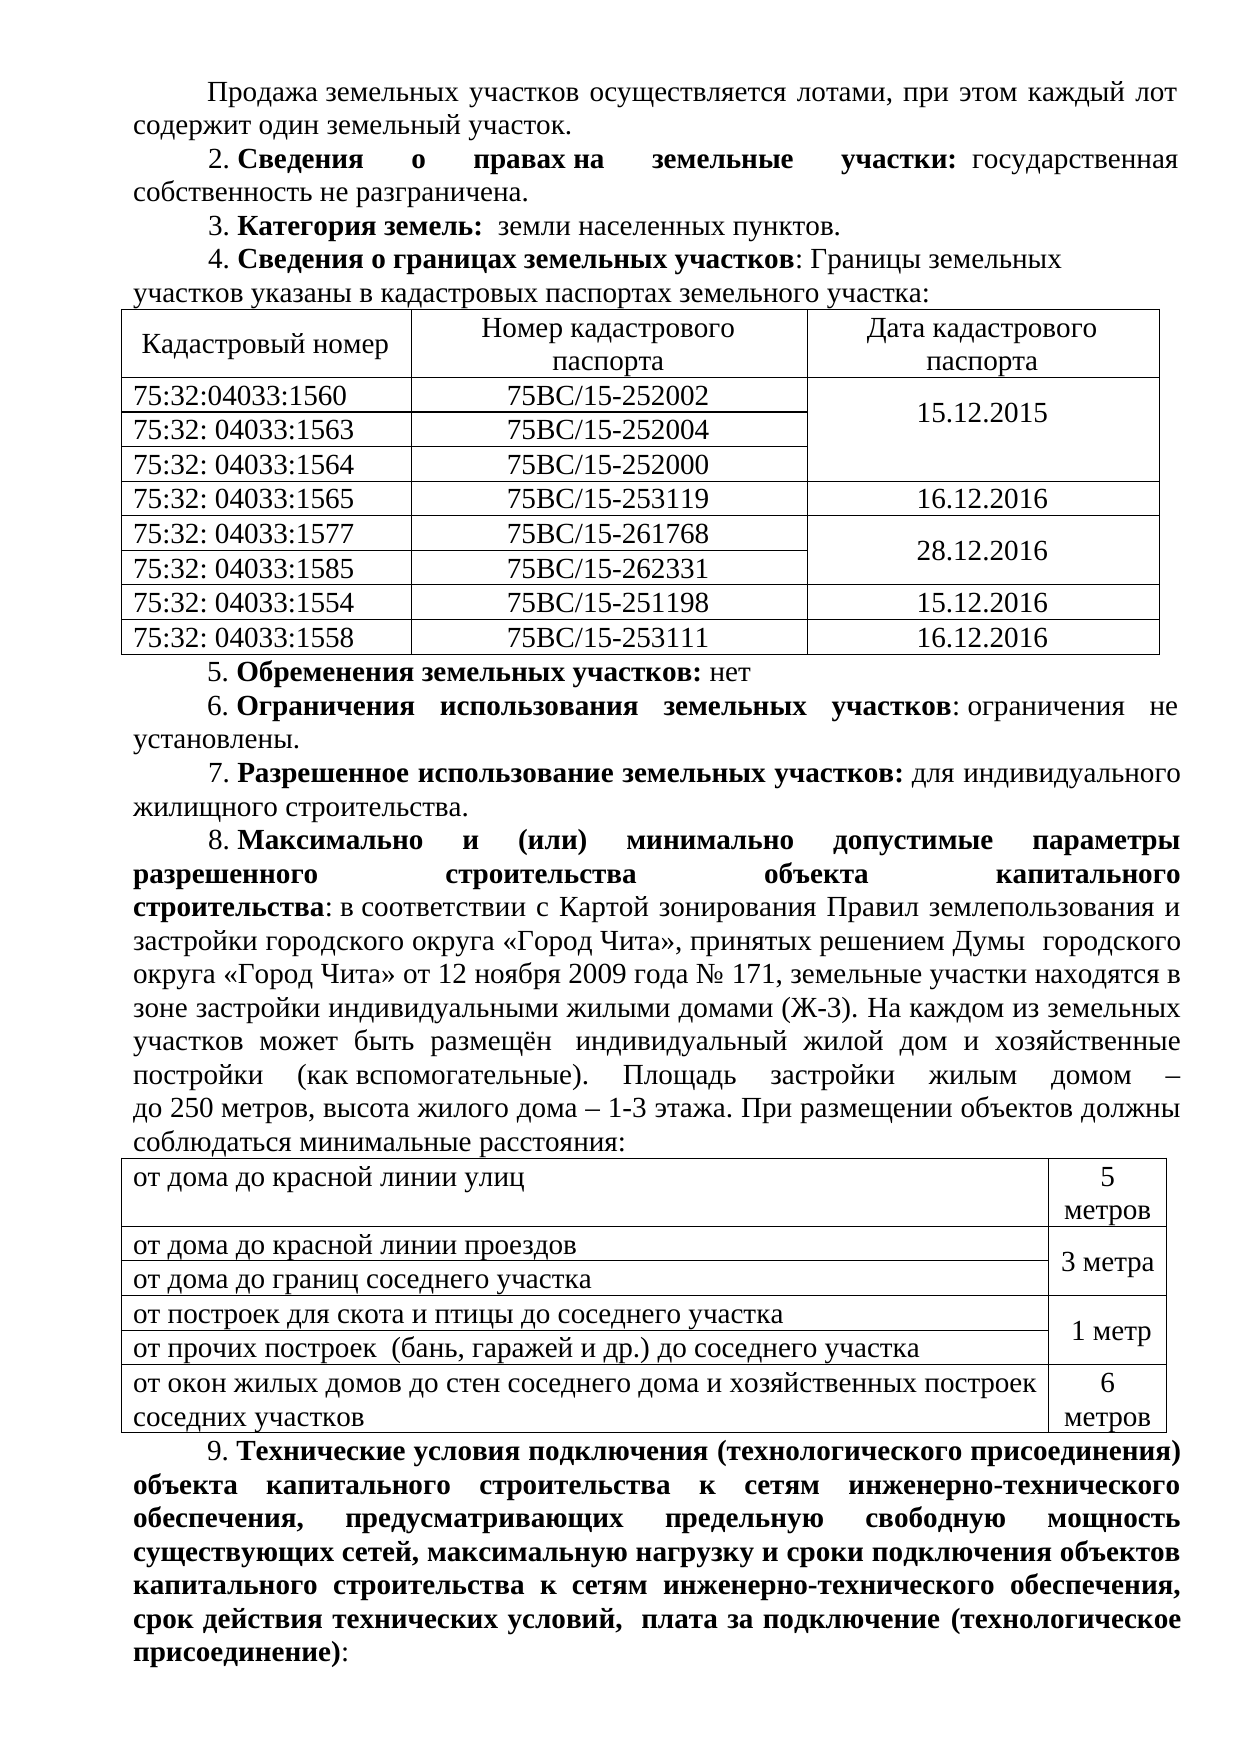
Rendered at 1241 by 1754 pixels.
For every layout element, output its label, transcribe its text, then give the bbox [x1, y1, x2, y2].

table_cell 75:32: 04033:1558 [122, 620, 411, 653]
table_cell 75:32: 04033:1564 [122, 447, 411, 481]
table_cell 75:32: 04033:1565 [122, 482, 411, 515]
table_cell 28.12.2016 [808, 516, 1159, 584]
text 3. Категория земель: земли населенных пунктов. [133, 208, 1178, 242]
table_cell 75:32:04033:1560 [122, 378, 411, 411]
table_cell 75ВС/15-252000 [412, 447, 807, 481]
table_cell от построек для скота и птицы до соседнего участка [122, 1296, 1048, 1329]
table_cell 75:32: 04033:1577 [122, 516, 411, 550]
subtitle 7. Разрешенное использование земельных участков: для индивидуального жилищного строительства. [133, 755, 1181, 822]
table_cell [1049, 1227, 1166, 1295]
table_cell 75ВС/15-252004 [412, 413, 807, 446]
table_cell 15.12.2015 [808, 378, 1159, 481]
table_cell 75:32: 04033:1563 [122, 413, 411, 446]
table_cell 75ВС/15-261768 [412, 516, 807, 550]
table_cell 16.12.2016 [808, 482, 1159, 515]
table_header [1049, 1159, 1166, 1226]
table_cell от прочих построек (бань, гаражей и др.) до соседнего участка [122, 1331, 1048, 1364]
table_cell 75ВС/15-252002 [412, 378, 807, 411]
text 8. Максимально и (или) минимально допустимые параметры разрешенного строительства объекта капитального строительства: в соответствии с Картой зонирования Правил землепользования и застройки городского округа «Город Чита», принятых решением Думы городского округа «Город Чита» от 12 ноября 2009 года № 171, земельные участки находятся в зоне застройки индивидуальными жилыми домами (Ж-3). На каждом из земельных участков может быть размещён индивидуальный жилой дом и хозяйственные постройки (как вспомогательные). Площадь застройки жилым домом – до 250 метров, высота жилого дома – 1-3 этажа. При размещении объектов должны соблюдаться минимальные расстояния: [133, 822, 1181, 1158]
table_cell от окон жилых домов до стен соседнего дома и хозяйственных построек соседних участков [122, 1365, 1048, 1432]
table_cell 15.12.2016 [808, 585, 1159, 619]
table_cell [1049, 1296, 1166, 1364]
text 4. Сведения о границах земельных участков: Границы земельных участков указаны в кадастровых паспортах земельного участка: [133, 242, 1178, 309]
table_cell 75:32: 04033:1585 [122, 551, 411, 584]
text Продажа земельных участков осуществляется лотами, при этом каждый лот содержит один земельный участок. [133, 74, 1178, 141]
text 6. Ограничения использования земельных участков: ограничения не установлены. [133, 688, 1178, 755]
table_cell 16.12.2016 [808, 620, 1159, 653]
table_cell 75ВС/15-253111 [412, 620, 807, 653]
table_cell [1049, 1365, 1166, 1432]
table_cell от дома до красной линии проездов [122, 1227, 1048, 1260]
table_cell 75ВС/15-253119 [412, 482, 807, 515]
table_header Дата кадастрового паспорта [808, 310, 1159, 377]
table_header Кадастровый номер [122, 310, 411, 377]
text 2. Сведения о правах на земельные участки: государственная собственность не разграничена. [133, 141, 1178, 208]
text 9. Технические условия подключения (технологического присоединения) объекта капитального строительства к сетям инженерно-технического обеспечения, предусматривающих предельную свободную мощность существующих сетей, максимальную нагрузку и сроки подключения объектов капитального строительства к сетям инженерно-технического обеспечения, срок действия технических условий, плата за подключение (технологическое присоединение): [133, 1433, 1181, 1668]
table_header Номер кадастрового паспорта [412, 310, 807, 377]
table_cell 75ВС/15-251198 [412, 585, 807, 619]
text 5. Обременения земельных участков: нет [133, 654, 1178, 688]
table_cell 75ВС/15-262331 [412, 551, 807, 584]
table_cell от дома до границ соседнего участка [122, 1261, 1048, 1295]
table_header от дома до красной линии улиц [122, 1159, 1048, 1226]
table_cell 75:32: 04033:1554 [122, 585, 411, 619]
